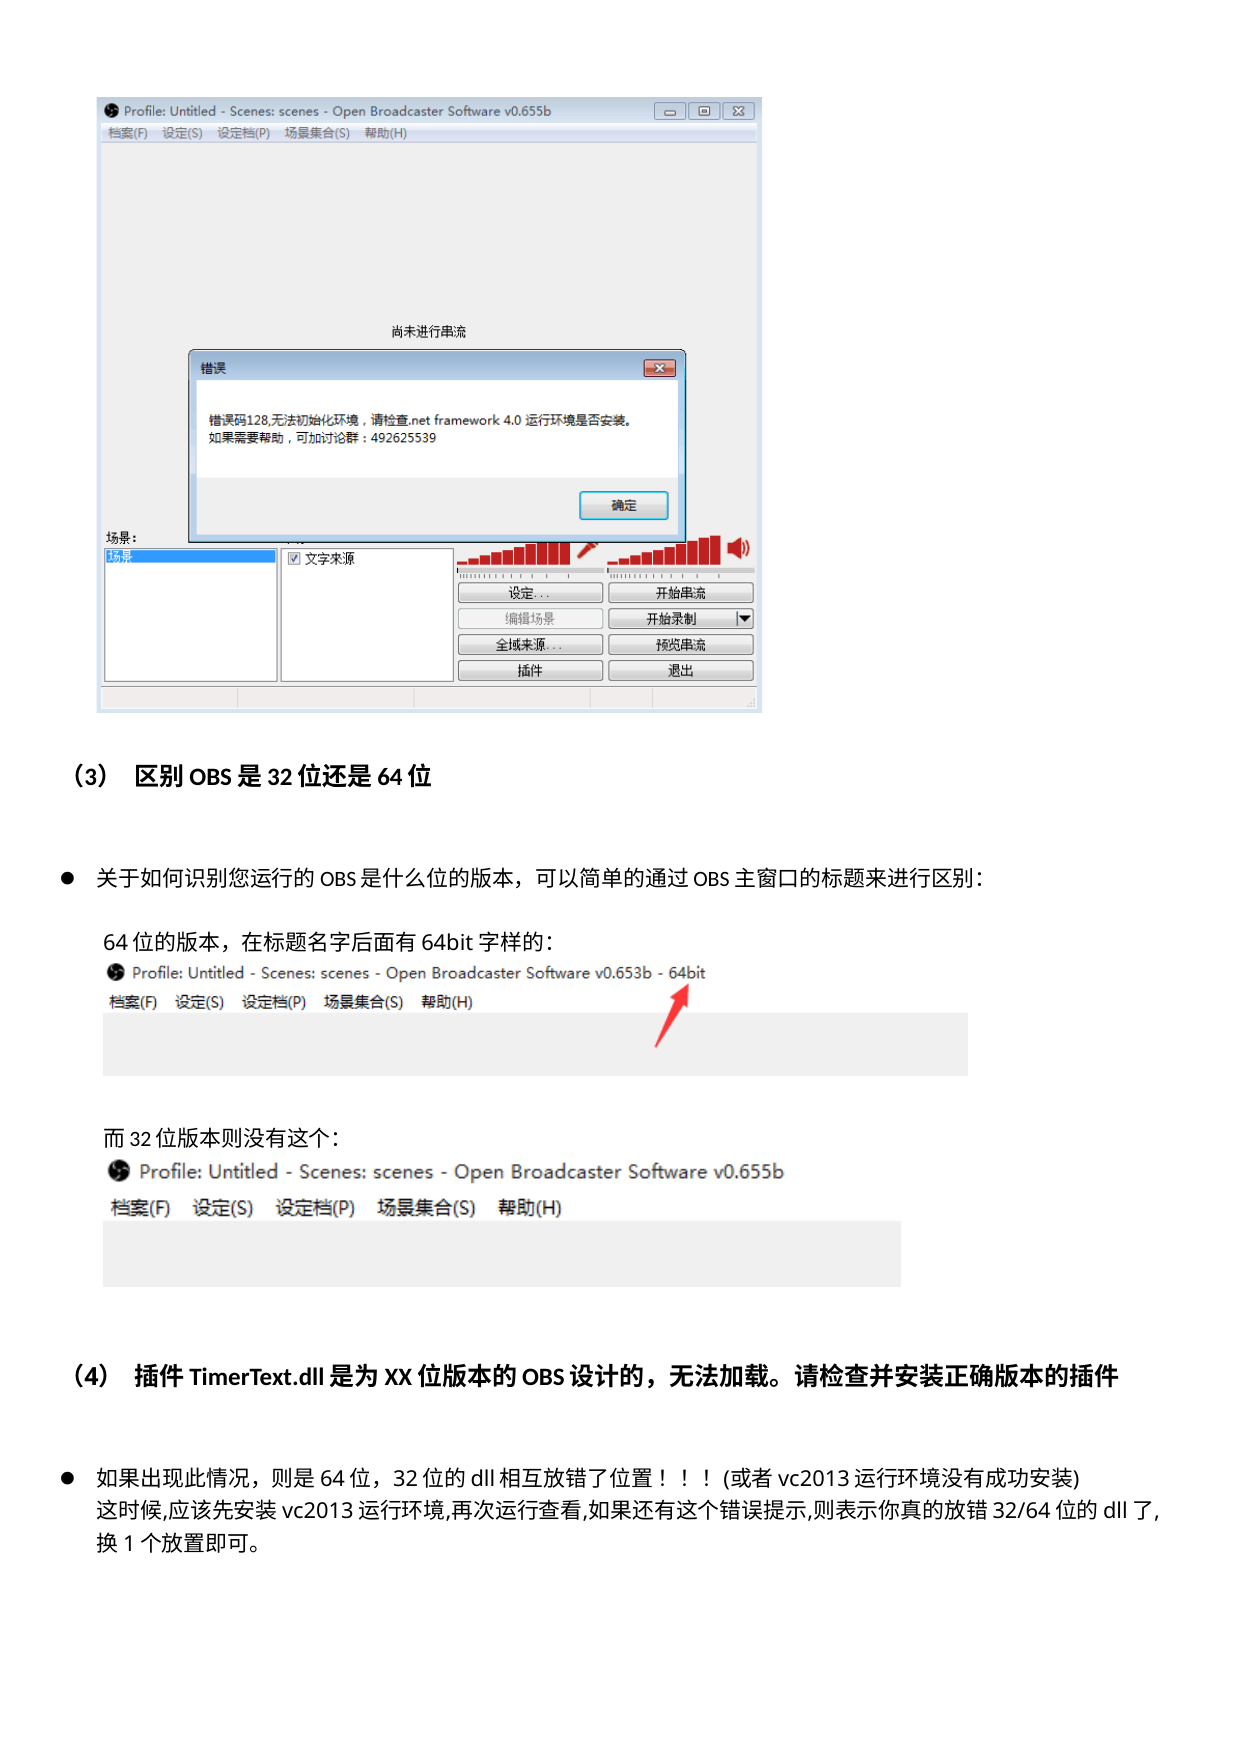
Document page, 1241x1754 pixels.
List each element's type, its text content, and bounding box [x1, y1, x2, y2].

list 如果出现此情况，则是64位，32位的dll相互放错了位置 ！！！(或者vc2013运行环境没有成功安装) [59, 1461, 1181, 1493]
subtitle 插件TimerText.dll是为XX位版本的OBS设计的，无法加载。请检查并安装正确版本的插件 [59, 1342, 1181, 1407]
list 而32位版本则没有这个： [103, 1120, 1181, 1153]
picture [96, 97, 763, 713]
picture [102, 957, 968, 1076]
picture [102, 1152, 902, 1287]
list 关于如何识别您运行的OBS是什么位的版本，可以简单的通过OBS主窗口的标题来进行区别： [59, 860, 1181, 893]
text 64位的版本，在标题名字后面有64bit 字样的： [59, 925, 1181, 958]
list 这时候,应该先安装vc2013运行环境,再次运行查看,如果还有这个错误提示,则表示你真的放错32/64位的dll了,换1个放置即可。 [97, 1493, 1181, 1558]
subtitle 区别OBS是32位还是64位 [59, 742, 1181, 807]
